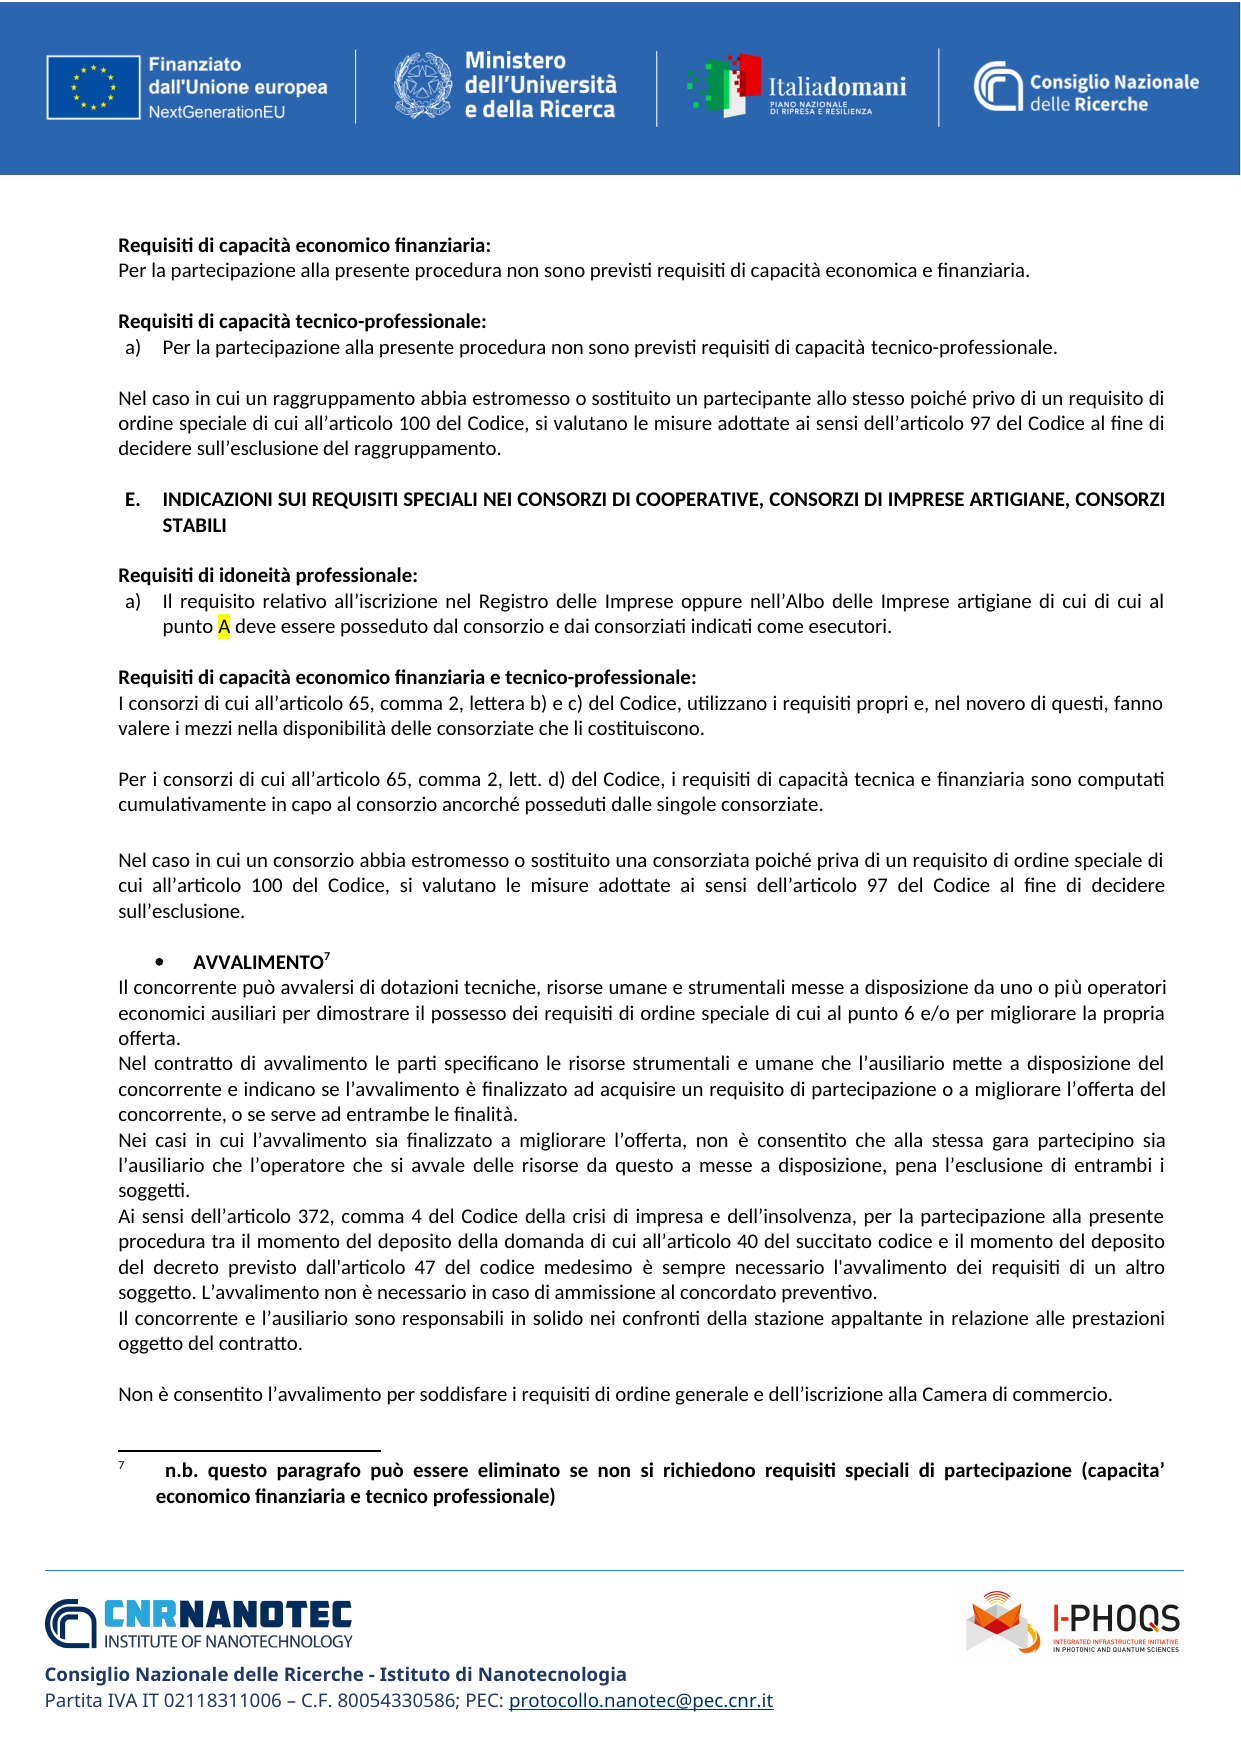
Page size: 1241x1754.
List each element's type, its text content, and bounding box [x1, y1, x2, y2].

text Nel caso in cui un consorzio abbia estromesso o sostituito una consorziata poiché priva di un requisito di ordine speciale di cui all’articolo 100 del Codice, si valutano le misure adottate ai sensi dell’articolo 97 del Codice al fine di decidere sull’esclusione. [118, 847, 1167, 923]
list Per la partecipazione alla presente procedura non sono previsti requisiti di capacità tecnico-professionale. [125, 334, 1167, 359]
picture [955, 1586, 1184, 1660]
text Il concorrente può avvalersi di dotazioni tecniche, risorse umane e strumentali messe a disposizione da uno o più operatori economici ausiliari per dimostrare il possesso dei requisiti di ordine speciale di cui al punto 6 e/o per migliorare la propria offerta. [118, 974, 1167, 1051]
text Requisiti di capacità economico finanziaria: [118, 232, 1167, 258]
text Requisiti di capacità economico finanziaria e tecnico-professionale: [118, 664, 1167, 690]
text Il concorrente e l’ausiliario sono responsabili in solido nei confronti della stazione appaltante in relazione alle prestazioni oggetto del contratto. [118, 1305, 1167, 1356]
text Requisiti di capacità tecnico-professionale: [118, 308, 1167, 334]
text Non è consentito l’avvalimento per soddisfare i requisiti di ordine generale e dell’iscrizione alla Camera di commercio. [118, 1381, 1167, 1406]
text I consorzi di cui all’articolo 65, comma 2, lettera b) e c) del Codice, utilizzano i requisiti propri e, nel novero di questi, fanno valere i mezzi nella disponibilità delle consorziate che li costituiscono. [118, 690, 1167, 741]
text Ai sensi dell’articolo 372, comma 4 del Codice della crisi di impresa e dell’insolvenza, per la partecipazione alla presente procedura tra il momento del deposito della domanda di cui all’articolo 40 del succitato codice e il momento del deposito del decreto previsto dall'articolo 47 del codice medesimo è sempre necessario l'avvalimento dei requisiti di un altro soggetto. L’avvalimento non è necessario in caso di ammissione al concordato preventivo. [118, 1203, 1167, 1305]
list Avvalimento [156, 949, 1167, 974]
picture [0, 2, 1241, 175]
text Nel caso in cui un raggruppamento abbia estromesso o sostituito un partecipante allo stesso poiché privo di un requisito di ordine speciale di cui all’articolo 100 del Codice, si valutano le misure adottate ai sensi dell’articolo 97 del Codice al fine di decidere sull’esclusione del raggruppamento. [118, 385, 1167, 461]
text Per i consorzi di cui all’articolo 65, comma 2, lett. d) del Codice, i requisiti di capacità tecnica e finanziaria sono computati cumulativamente in capo al consorzio ancorché posseduti dalle singole consorziate. [118, 766, 1167, 817]
list Il requisito relativo all’iscrizione nel Registro delle Imprese oppure nell’Albo delle Imprese artigiane di cui di cui al punto 6.1 deve essere posseduto dal consorzio e dai consorziati indicati come esecutori. [125, 588, 1167, 639]
picture [45, 1595, 353, 1652]
text Per la partecipazione alla presente procedura non sono previsti requisiti di capacità economica e finanziaria. [118, 258, 1167, 283]
text Requisiti di idoneità professionale: [118, 563, 1167, 588]
text Nei casi in cui l’avvalimento sia finalizzato a migliorare l’offerta, non è consentito che alla stessa gara partecipino sia l’ausiliario che l’operatore che si avvale delle risorse da questo a messe a disposizione, pena l’esclusione di entrambi i soggetti. [118, 1127, 1167, 1203]
list Indicazioni sui requisiti speciali nei consorzi di cooperative, consorzi di imprese artigiane, consorzi stabili [125, 486, 1167, 537]
text Nel contratto di avvalimento le parti specificano le risorse strumentali e umane che l’ausiliario mette a disposizione del concorrente e indicano se l’avvalimento è finalizzato ad acquisire un requisito di partecipazione o a migliorare l’offerta del concorrente, o se serve ad entrambe le finalità. [118, 1051, 1167, 1127]
